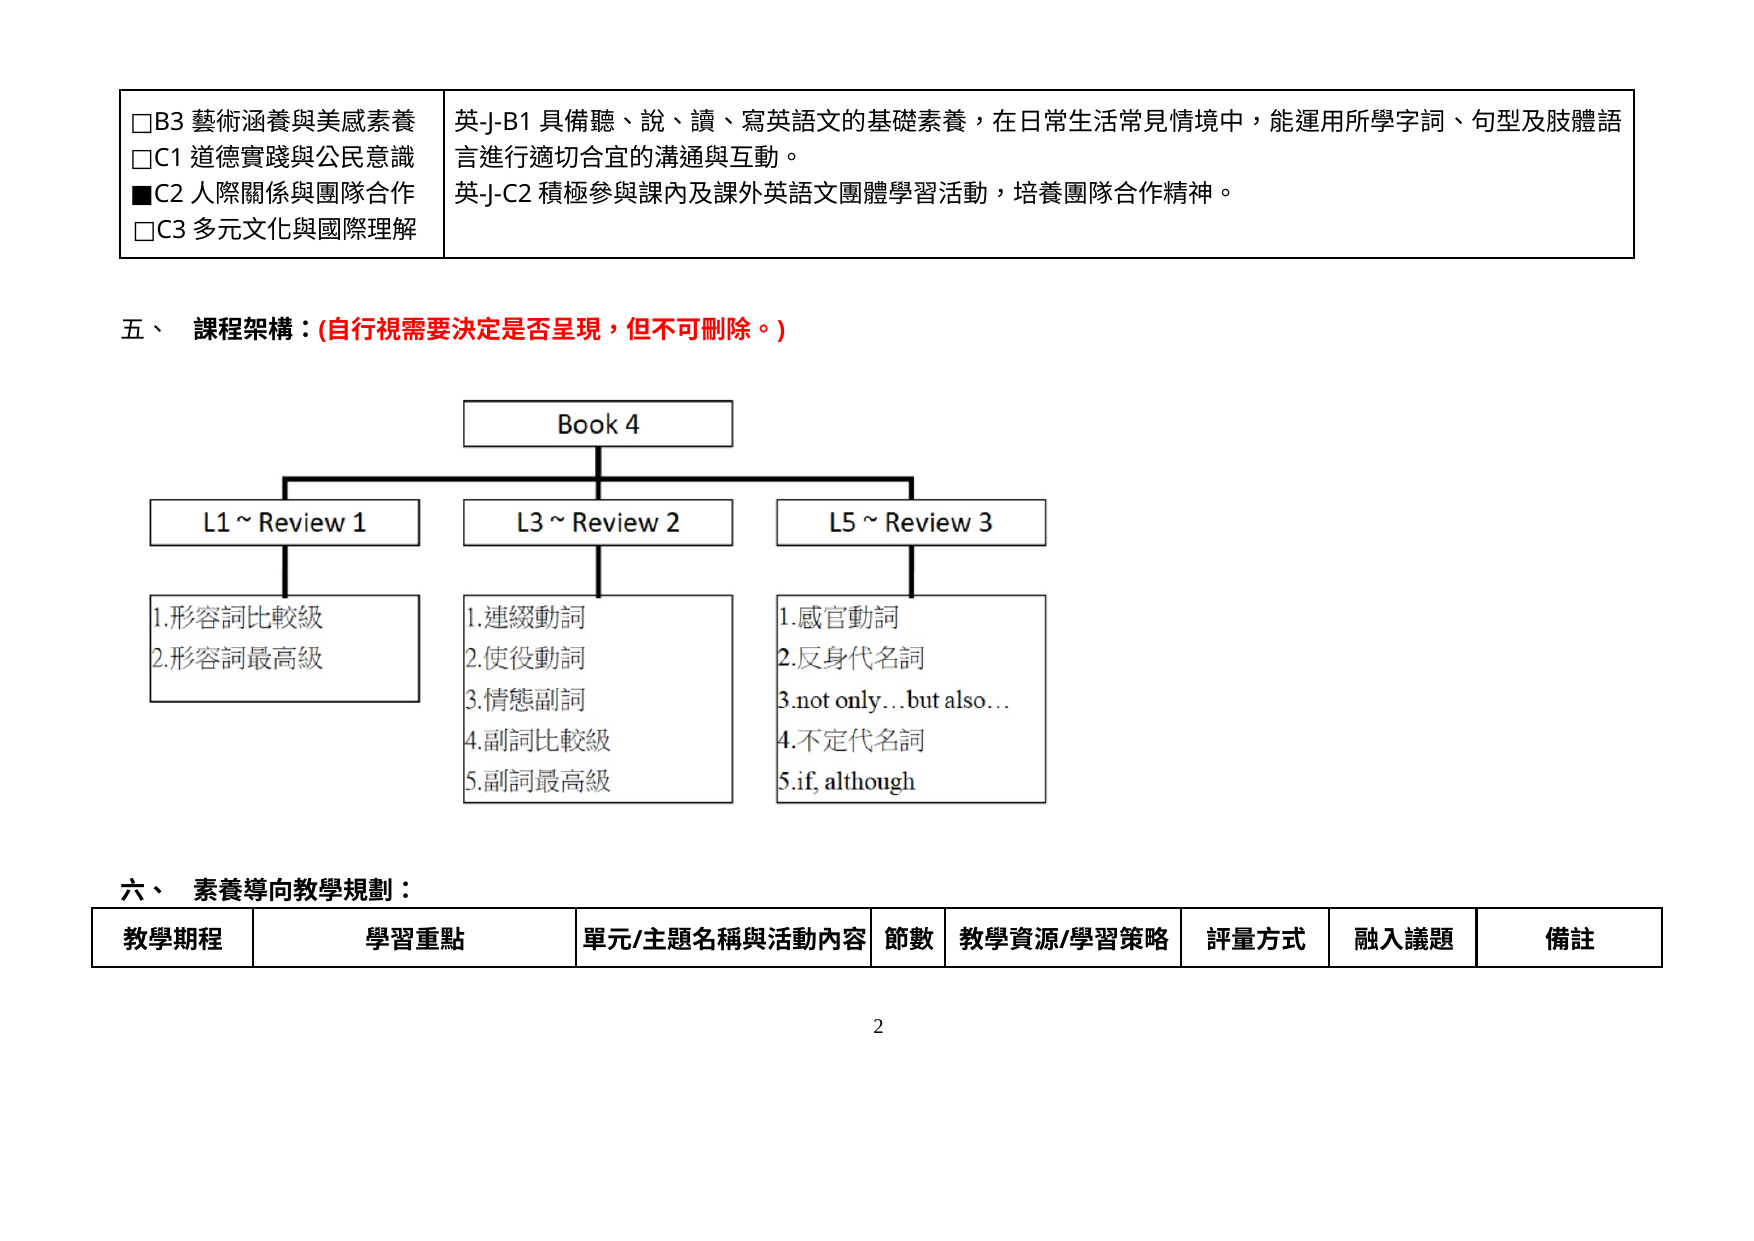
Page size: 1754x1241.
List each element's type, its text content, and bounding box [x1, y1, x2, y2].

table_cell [121, 91, 443, 257]
table_header 融入議題 [1330, 909, 1475, 966]
table_header 節數 [872, 909, 944, 966]
table_header 評量方式 [1182, 909, 1328, 966]
table_header 備註 [1478, 909, 1661, 966]
table_header 學習重點 [254, 909, 575, 966]
table_header 單元/主題名稱與活動內容 [577, 909, 870, 966]
table_header 教學期程 [93, 909, 252, 966]
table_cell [445, 91, 1633, 257]
list 課程架構：(自行視需要決定是否呈現，但不可刪除。) [121, 310, 1636, 346]
list 素養導向教學規劃： [121, 871, 1636, 907]
table_header 教學資源/學習策略 [946, 909, 1180, 966]
